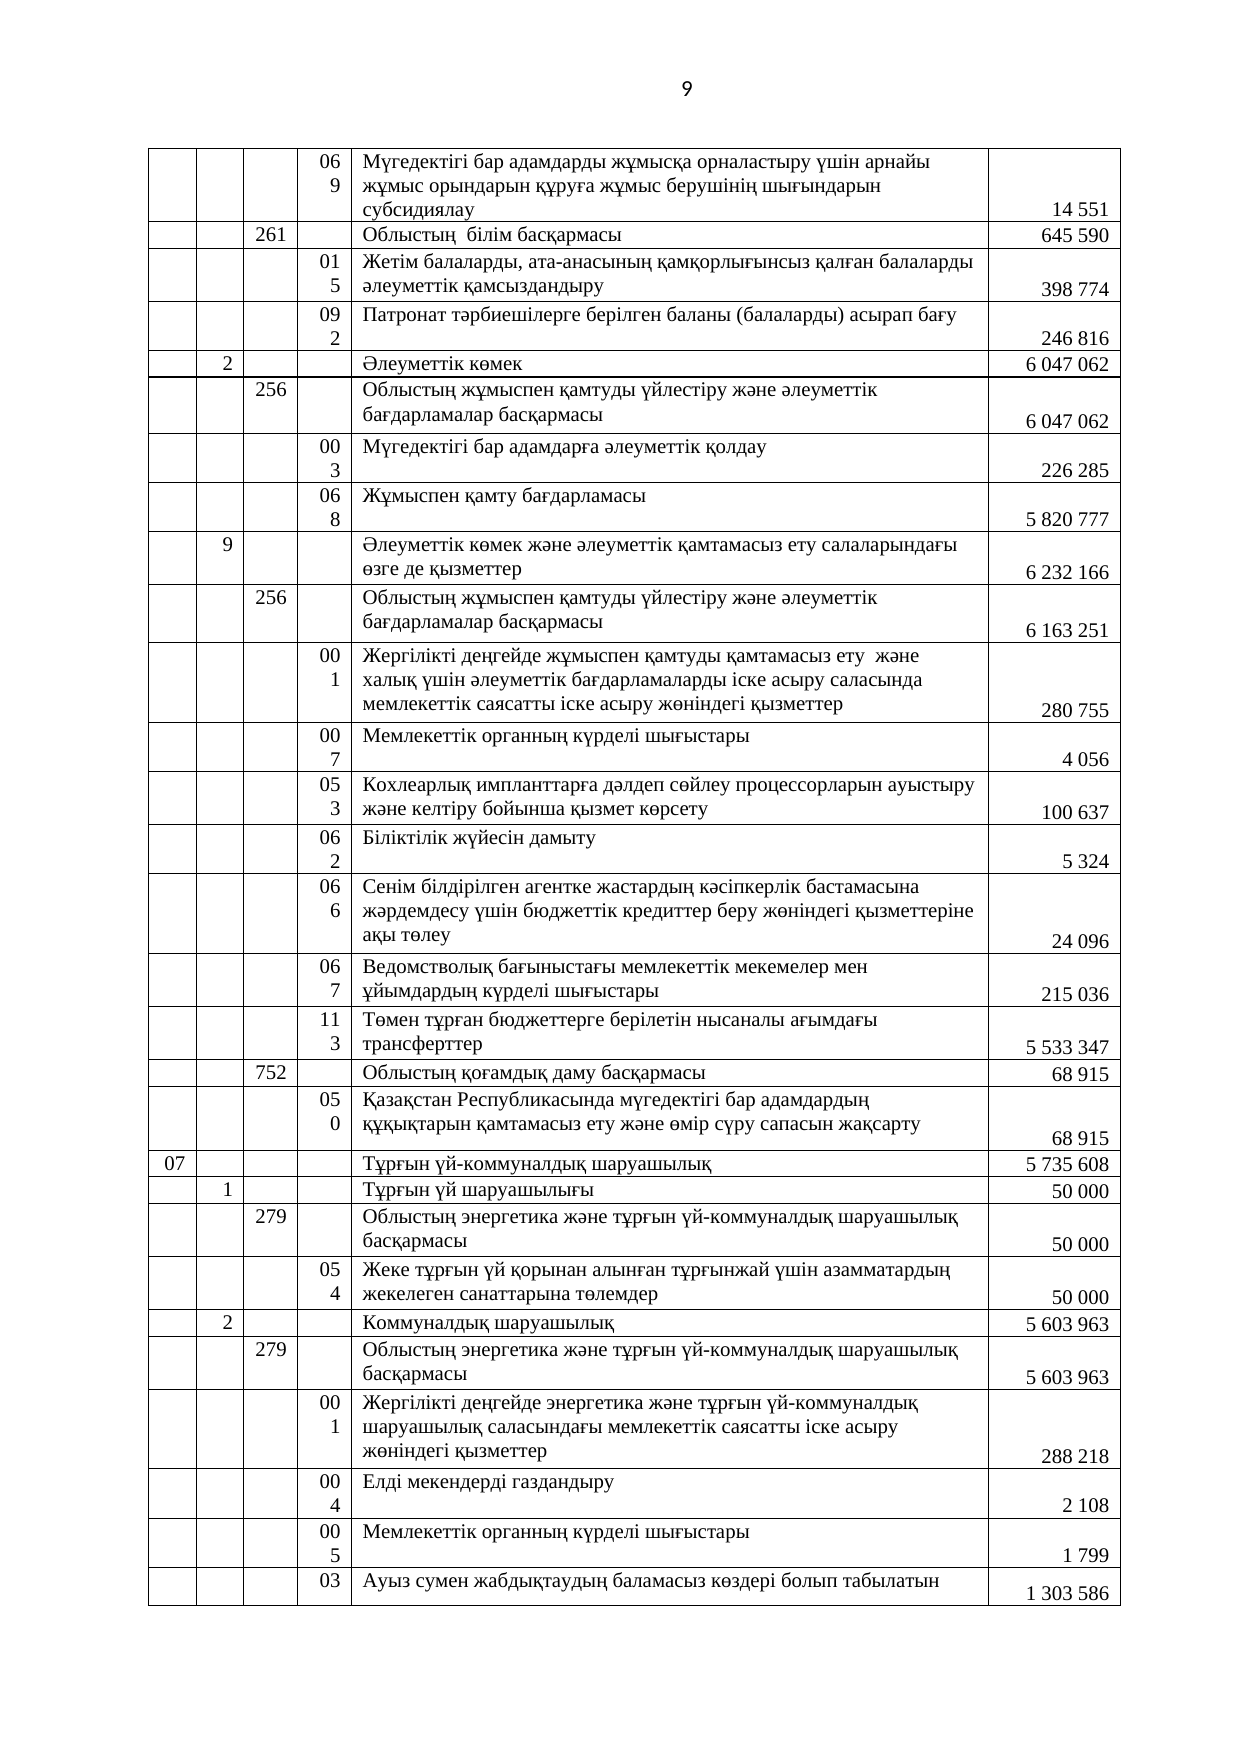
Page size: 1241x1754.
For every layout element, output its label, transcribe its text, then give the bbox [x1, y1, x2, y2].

table_cell 5 603 963 [989, 1337, 1120, 1389]
table_cell [149, 1007, 196, 1059]
table_cell [298, 1151, 351, 1176]
table_cell 2 [197, 351, 243, 376]
table_cell [149, 1087, 196, 1149]
table_cell [149, 1310, 196, 1336]
table_cell [197, 434, 243, 482]
table_cell [244, 302, 297, 350]
table_cell Елдi мекендердi газдандыру [352, 1469, 988, 1517]
table_cell 054 [298, 1257, 351, 1309]
table_cell [197, 302, 243, 350]
table_cell Облыстың қоғамдық даму басқармасы [352, 1060, 988, 1086]
table_cell [149, 532, 196, 584]
table_cell [149, 723, 196, 771]
table_cell 68 915 [989, 1060, 1120, 1086]
table_cell [149, 483, 196, 531]
table_cell [298, 1204, 351, 1256]
table_cell [244, 1568, 297, 1605]
table_cell [197, 1390, 243, 1468]
table_cell 50 000 [989, 1177, 1120, 1203]
table_cell [244, 1257, 297, 1309]
table_cell 068 [298, 483, 351, 531]
table_cell [149, 1204, 196, 1256]
table_cell [149, 1390, 196, 1468]
table_cell [197, 1257, 243, 1309]
table_cell [197, 1519, 243, 1567]
table_cell [298, 351, 351, 376]
table_cell [197, 874, 243, 953]
table_cell Жергілікті деңгейде энергетика және тұрғын үй-коммуналдық шаруашылық саласындағы мемлекеттік саясатты іске асыру жөніндегі қызметтер [352, 1390, 988, 1468]
table_cell [149, 954, 196, 1006]
table_cell Жергілікті деңгейде жұмыспен қамтуды қамтамасыз ету және халық үшін әлеуметтік бағдарламаларды іске асыру саласында мемлекеттік саясатты іске асыру жөніндегі қызметтер [352, 643, 988, 722]
table_cell 001 [298, 643, 351, 722]
table_cell [197, 378, 243, 433]
table_cell Жетiм балаларды, ата-анасының қамқорлығынсыз қалған балаларды әлеуметтік қамсыздандыру [352, 249, 988, 301]
table_cell [197, 643, 243, 722]
table_cell [197, 954, 243, 1006]
table_cell Мемлекеттік органның күрделі шығыстары [352, 1519, 988, 1567]
table_cell 5 324 [989, 825, 1120, 873]
table_cell 032 [298, 1568, 351, 1605]
table_cell Облыстың энергетика және тұрғын үй-коммуналдық шаруашылық басқармасы [352, 1204, 988, 1256]
table_cell [197, 1007, 243, 1059]
table_cell [197, 1568, 243, 1605]
table_cell [197, 1151, 243, 1176]
table_cell Мүгедектігі бар адамдарды жұмысқа орналастыру үшін арнайы жұмыс орындарын құруға жұмыс берушінің шығындарын субсидиялау [352, 149, 988, 221]
table_cell 003 [298, 434, 351, 482]
table_cell Төмен тұрған бюджеттерге берілетін нысаналы ағымдағы трансферттер [352, 1007, 988, 1059]
table_cell 226 285 [989, 434, 1120, 482]
table_cell [149, 1469, 196, 1517]
table_cell [244, 954, 297, 1006]
table_cell [197, 222, 243, 247]
table_cell [298, 1060, 351, 1086]
table_cell [197, 1469, 243, 1517]
table_cell [244, 351, 297, 376]
table_cell 2 [197, 1310, 243, 1336]
table_cell [298, 585, 351, 642]
table_cell 5 533 347 [989, 1007, 1120, 1059]
table_cell 50 000 [989, 1257, 1120, 1309]
table_cell Тұрғын үй шаруашылығы [352, 1177, 988, 1203]
table_cell 069 [298, 149, 351, 221]
table_cell 246 816 [989, 302, 1120, 350]
table_cell [244, 483, 297, 531]
table_cell [298, 1177, 351, 1203]
table_cell [149, 1060, 196, 1086]
table_cell [244, 1469, 297, 1517]
table_cell 6 163 251 [989, 585, 1120, 642]
table_cell 007 [298, 723, 351, 771]
table_cell [244, 249, 297, 301]
table_cell [298, 532, 351, 584]
table_cell Облыстың жұмыспен қамтуды үйлестіру және әлеуметтік бағдарламалар басқармасы [352, 378, 988, 433]
table_cell [149, 585, 196, 642]
table_cell Облыстың энергетика және тұрғын үй-коммуналдық шаруашылық басқармасы [352, 1337, 988, 1389]
table_cell [197, 149, 243, 221]
table_cell [244, 643, 297, 722]
table_cell 645 590 [989, 222, 1120, 247]
table_cell Коммуналдық шаруашылық [352, 1310, 988, 1336]
table_cell [244, 149, 297, 221]
table_cell 279 [244, 1204, 297, 1256]
table_cell 68 915 [989, 1087, 1120, 1149]
table_cell Жеке тұрғын үй қорынан алынған тұрғынжай үшін азамматардың жекелеген санаттарына төлемдер [352, 1257, 988, 1309]
table_cell 398 774 [989, 249, 1120, 301]
table_cell Мемлекеттік органның күрделі шығыстары [352, 723, 988, 771]
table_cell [352, 1568, 988, 1605]
table_cell [244, 1390, 297, 1468]
table_cell [244, 1519, 297, 1567]
table_cell [197, 772, 243, 824]
table_cell [149, 378, 196, 433]
table_cell Сенім білдірілген агентке жастардың кәсіпкерлік бастамасына жәрдемдесу үшін бюджеттік кредиттер беру жөніндегі қызметтеріне ақы төлеу [352, 874, 988, 953]
table_cell Тұрғын үй-коммуналдық шаруашылық [352, 1151, 988, 1176]
table_cell 005 [298, 1519, 351, 1567]
table_cell [244, 434, 297, 482]
table_cell 07 [149, 1151, 196, 1176]
table_cell 015 [298, 249, 351, 301]
table_cell 288 218 [989, 1390, 1120, 1468]
table_cell 1 303 586 [989, 1568, 1120, 1605]
table_cell [197, 249, 243, 301]
table_cell 113 [298, 1007, 351, 1059]
table_cell 9 [197, 532, 243, 584]
table_cell [244, 1151, 297, 1176]
table_cell Патронат тәрбиешілерге берілген баланы (балаларды) асырап бағу [352, 302, 988, 350]
table_cell [149, 351, 196, 376]
table_cell [244, 772, 297, 824]
table_cell [197, 585, 243, 642]
table_cell [197, 483, 243, 531]
table_cell [149, 874, 196, 953]
table_cell [197, 1087, 243, 1149]
table_cell Облыстың жұмыспен қамтуды үйлестіру және әлеуметтік бағдарламалар басқармасы [352, 585, 988, 642]
table_cell 004 [298, 1469, 351, 1517]
table_cell [149, 643, 196, 722]
table_cell [149, 825, 196, 873]
table_cell 5 820 777 [989, 483, 1120, 531]
table_cell 092 [298, 302, 351, 350]
table_cell [149, 1337, 196, 1389]
table_cell [149, 249, 196, 301]
table_cell Әлеуметтiк көмек [352, 351, 988, 376]
table_cell 1 799 [989, 1519, 1120, 1567]
table_cell Ведомстволық бағыныстағы мемлекеттік мекемелер мен ұйымдардың күрделі шығыстары [352, 954, 988, 1006]
table_cell 067 [298, 954, 351, 1006]
table_cell [197, 1337, 243, 1389]
table_cell 5 735 608 [989, 1151, 1120, 1176]
table_cell [149, 1568, 196, 1605]
table_cell 2 108 [989, 1469, 1120, 1517]
table_cell [244, 874, 297, 953]
table_cell 062 [298, 825, 351, 873]
table_cell 215 036 [989, 954, 1120, 1006]
table_cell 261 [244, 222, 297, 247]
table_cell 50 000 [989, 1204, 1120, 1256]
table_cell 280 755 [989, 643, 1120, 722]
table_cell Жұмыспен қамту бағдарламасы [352, 483, 988, 531]
table_cell [244, 1310, 297, 1336]
table_cell 256 [244, 378, 297, 433]
table_cell [298, 1337, 351, 1389]
table_cell 256 [244, 585, 297, 642]
table_cell [244, 1007, 297, 1059]
table_cell 050 [298, 1087, 351, 1149]
table_cell 4 056 [989, 723, 1120, 771]
table_cell [197, 723, 243, 771]
table_cell [149, 1257, 196, 1309]
table_cell [149, 772, 196, 824]
table_cell [149, 1177, 196, 1203]
table_cell [298, 1310, 351, 1336]
table_cell 5 603 963 [989, 1310, 1120, 1336]
table_cell 14 551 [989, 149, 1120, 221]
table_cell Кохлеарлық импланттарға дәлдеп сөйлеу процессорларын ауыстыру және келтіру бойынша қызмет көрсету [352, 772, 988, 824]
table_cell 100 637 [989, 772, 1120, 824]
table_cell 053 [298, 772, 351, 824]
table_cell [244, 1087, 297, 1149]
table_cell 279 [244, 1337, 297, 1389]
table_cell [298, 222, 351, 247]
table_cell 066 [298, 874, 351, 953]
table_cell [298, 378, 351, 433]
table_cell [149, 302, 196, 350]
table_cell [149, 1519, 196, 1567]
table_cell 752 [244, 1060, 297, 1086]
table_cell 6 232 166 [989, 532, 1120, 584]
table_cell [244, 825, 297, 873]
table_cell [244, 723, 297, 771]
table_cell Біліктілік жүйесін дамыту [352, 825, 988, 873]
table_cell [149, 222, 196, 247]
table_cell 001 [298, 1390, 351, 1468]
table_cell [197, 825, 243, 873]
table_cell [149, 149, 196, 221]
table_cell Облыстың білім басқармасы [352, 222, 988, 247]
table_cell 6 047 062 [989, 378, 1120, 433]
table_cell Қазақстан Республикасында мүгедектігі бар адамдардың құқықтарын қамтамасыз ету және өмір сүру сапасын жақсарту [352, 1087, 988, 1149]
table_cell 6 047 062 [989, 351, 1120, 376]
table_cell [244, 532, 297, 584]
table_cell Әлеуметтiк көмек және әлеуметтiк қамтамасыз ету салаларындағы өзге де қызметтер [352, 532, 988, 584]
table_cell [244, 1177, 297, 1203]
table_cell 1 [197, 1177, 243, 1203]
table_cell 24 096 [989, 874, 1120, 953]
table_cell [197, 1204, 243, 1256]
table_cell [197, 1060, 243, 1086]
table_cell [149, 434, 196, 482]
table_cell Мүгедектігі бар адамдарға әлеуметтік қолдау [352, 434, 988, 482]
